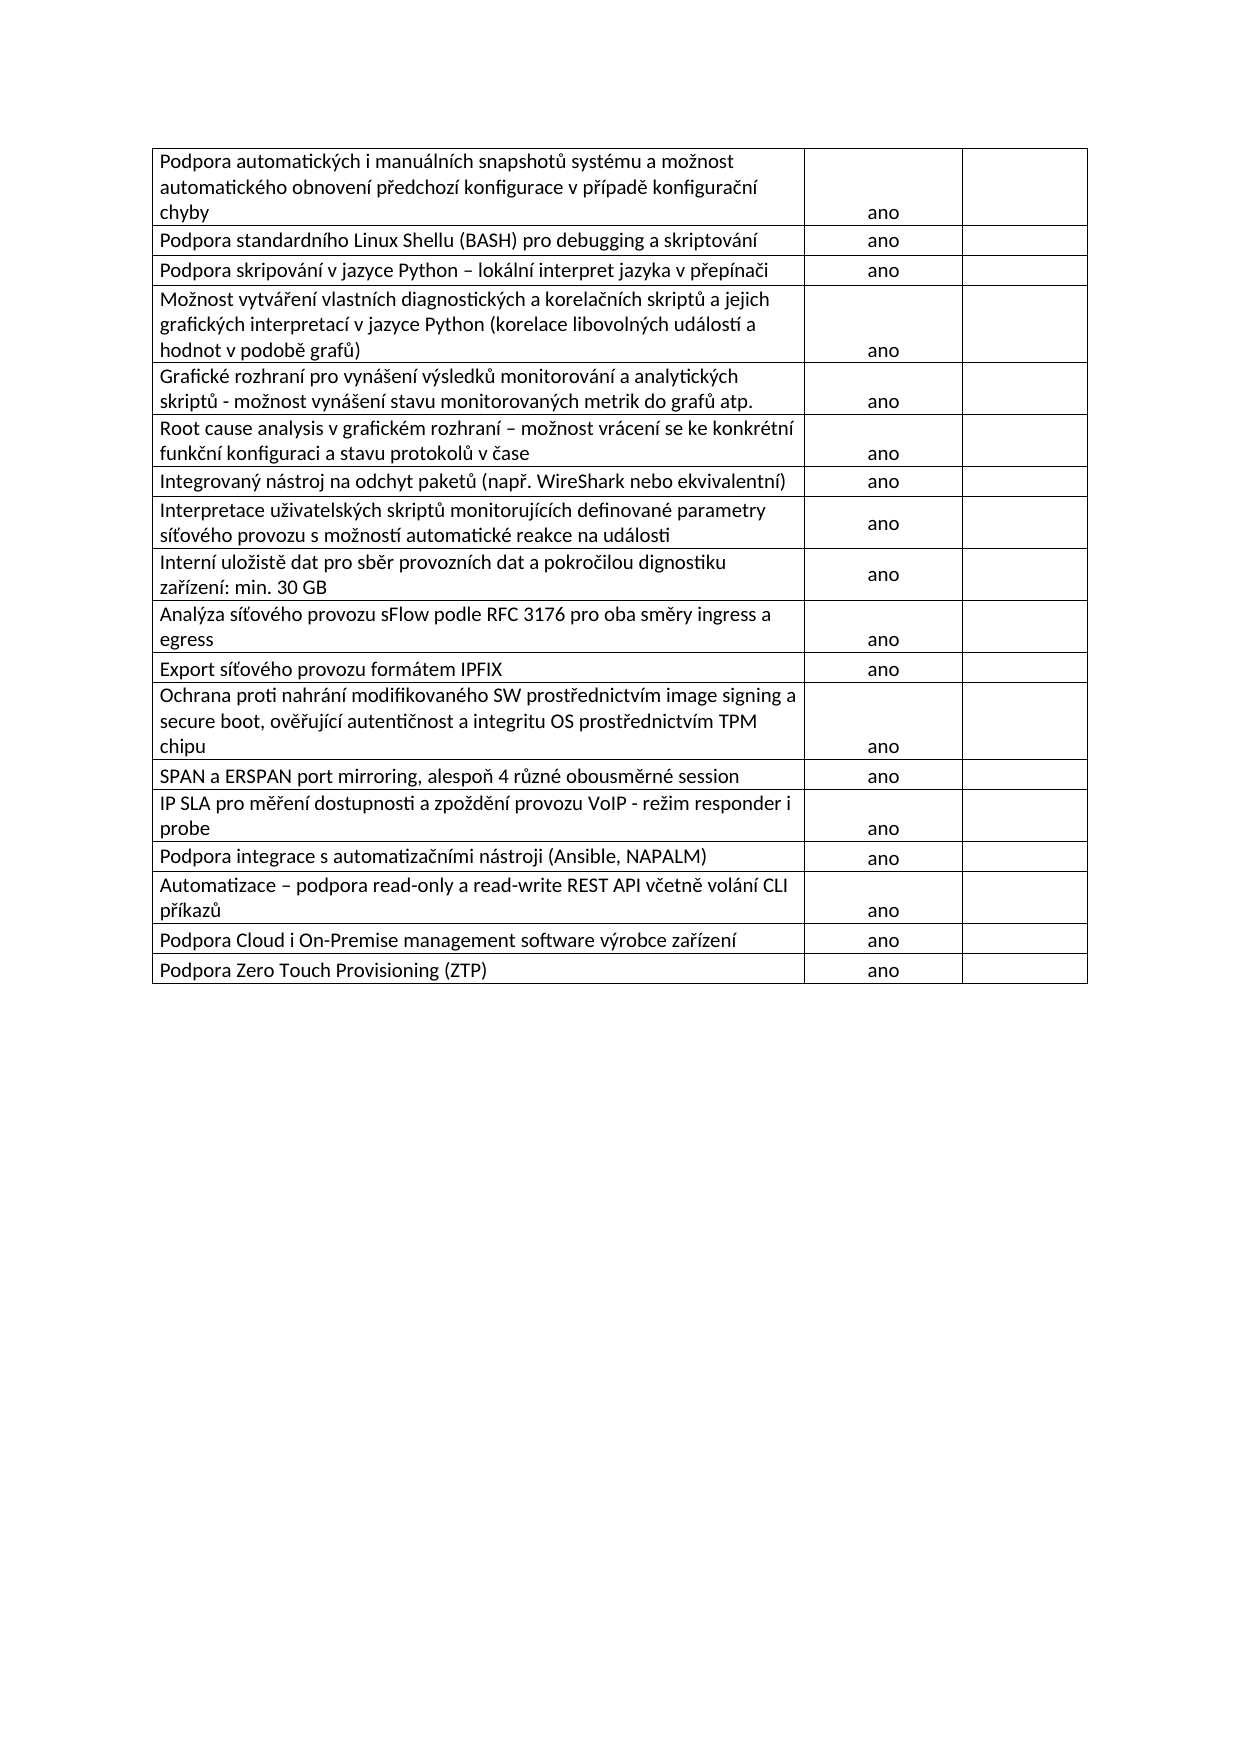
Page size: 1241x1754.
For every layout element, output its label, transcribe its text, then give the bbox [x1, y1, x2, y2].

table_cell ano [805, 653, 962, 682]
table_cell [963, 467, 1087, 496]
table_cell ano [805, 790, 962, 841]
table_cell [963, 760, 1087, 789]
table_cell [963, 954, 1087, 983]
table_cell [963, 842, 1087, 871]
table_cell Interpretace uživatelských skriptů monitorujících definované parametry síťového provozu s možností automatické reakce na události [153, 497, 804, 548]
table_cell ano [805, 149, 962, 225]
table_cell Podpora standardního Linux Shellu (BASH) pro debugging a skriptování [153, 226, 804, 255]
table_cell Grafické rozhraní pro vynášení výsledků monitorování a analytických skriptů - možnost vynášení stavu monitorovaných metrik do grafů atp. [153, 363, 804, 414]
table_cell [963, 924, 1087, 953]
table_cell [963, 256, 1087, 285]
table_cell ano [805, 760, 962, 789]
table_cell ano [805, 549, 962, 600]
table_cell Podpora integrace s automatizačními nástroji (Ansible, NAPALM) [153, 842, 804, 871]
table_cell ano [805, 924, 962, 953]
table_cell SPAN a ERSPAN port mirroring, alespoň 4 různé obousměrné session [153, 760, 804, 789]
table_cell ano [805, 872, 962, 923]
table_cell ano [805, 467, 962, 496]
table_cell ano [805, 683, 962, 759]
table_cell Podpora Zero Touch Provisioning (ZTP) [153, 954, 804, 983]
table_cell [963, 790, 1087, 841]
table_cell ano [805, 497, 962, 548]
table_cell [963, 653, 1087, 682]
table_cell Interní uložistě dat pro sběr provozních dat a pokročilou dignostiku zařízení: min. 30 GB [153, 549, 804, 600]
table_cell ano [805, 954, 962, 983]
table_cell [963, 286, 1087, 362]
table_cell ano [805, 286, 962, 362]
table_cell [963, 872, 1087, 923]
table_cell Podpora automatických i manuálních snapshotů systému a možnost automatického obnovení předchozí konfigurace v případě konfigurační chyby [153, 149, 804, 225]
table_cell Analýza síťového provozu sFlow podle RFC 3176 pro oba směry ingress a egress [153, 601, 804, 652]
table_cell ano [805, 601, 962, 652]
table_cell Možnost vytváření vlastních diagnostických a korelačních skriptů a jejich grafických interpretací v jazyce Python (korelace libovolných událostí a hodnot v podobě grafů) [153, 286, 804, 362]
table_cell [963, 549, 1087, 600]
table_cell Podpora Cloud i On-Premise management software výrobce zařízení [153, 924, 804, 953]
table_cell [963, 601, 1087, 652]
table_cell ano [805, 415, 962, 466]
table_cell ano [805, 842, 962, 871]
table_cell Export síťového provozu formátem IPFIX [153, 653, 804, 682]
table_cell ano [805, 363, 962, 414]
table_cell [963, 363, 1087, 414]
table_cell IP SLA pro měření dostupnosti a zpoždění provozu VoIP - režim responder i probe [153, 790, 804, 841]
table_cell [963, 415, 1087, 466]
table_cell Podpora skripování v jazyce Python – lokální interpret jazyka v přepínači [153, 256, 804, 285]
table_cell Integrovaný nástroj na odchyt paketů (např. WireShark nebo ekvivalentní) [153, 467, 804, 496]
table_cell ano [805, 226, 962, 255]
table_cell [963, 497, 1087, 548]
table_cell [963, 683, 1087, 759]
table_cell Root cause analysis v grafickém rozhraní – možnost vrácení se ke konkrétní funkční konfiguraci a stavu protokolů v čase [153, 415, 804, 466]
table_cell Automatizace – podpora read-only a read-write REST API včetně volání CLI příkazů [153, 872, 804, 923]
table_cell [963, 149, 1087, 225]
table_cell [963, 226, 1087, 255]
table_cell ano [805, 256, 962, 285]
table_cell Ochrana proti nahrání modifikovaného SW prostřednictvím image signing a secure boot, ověřující autentičnost a integritu OS prostřednictvím TPM chipu [153, 683, 804, 759]
